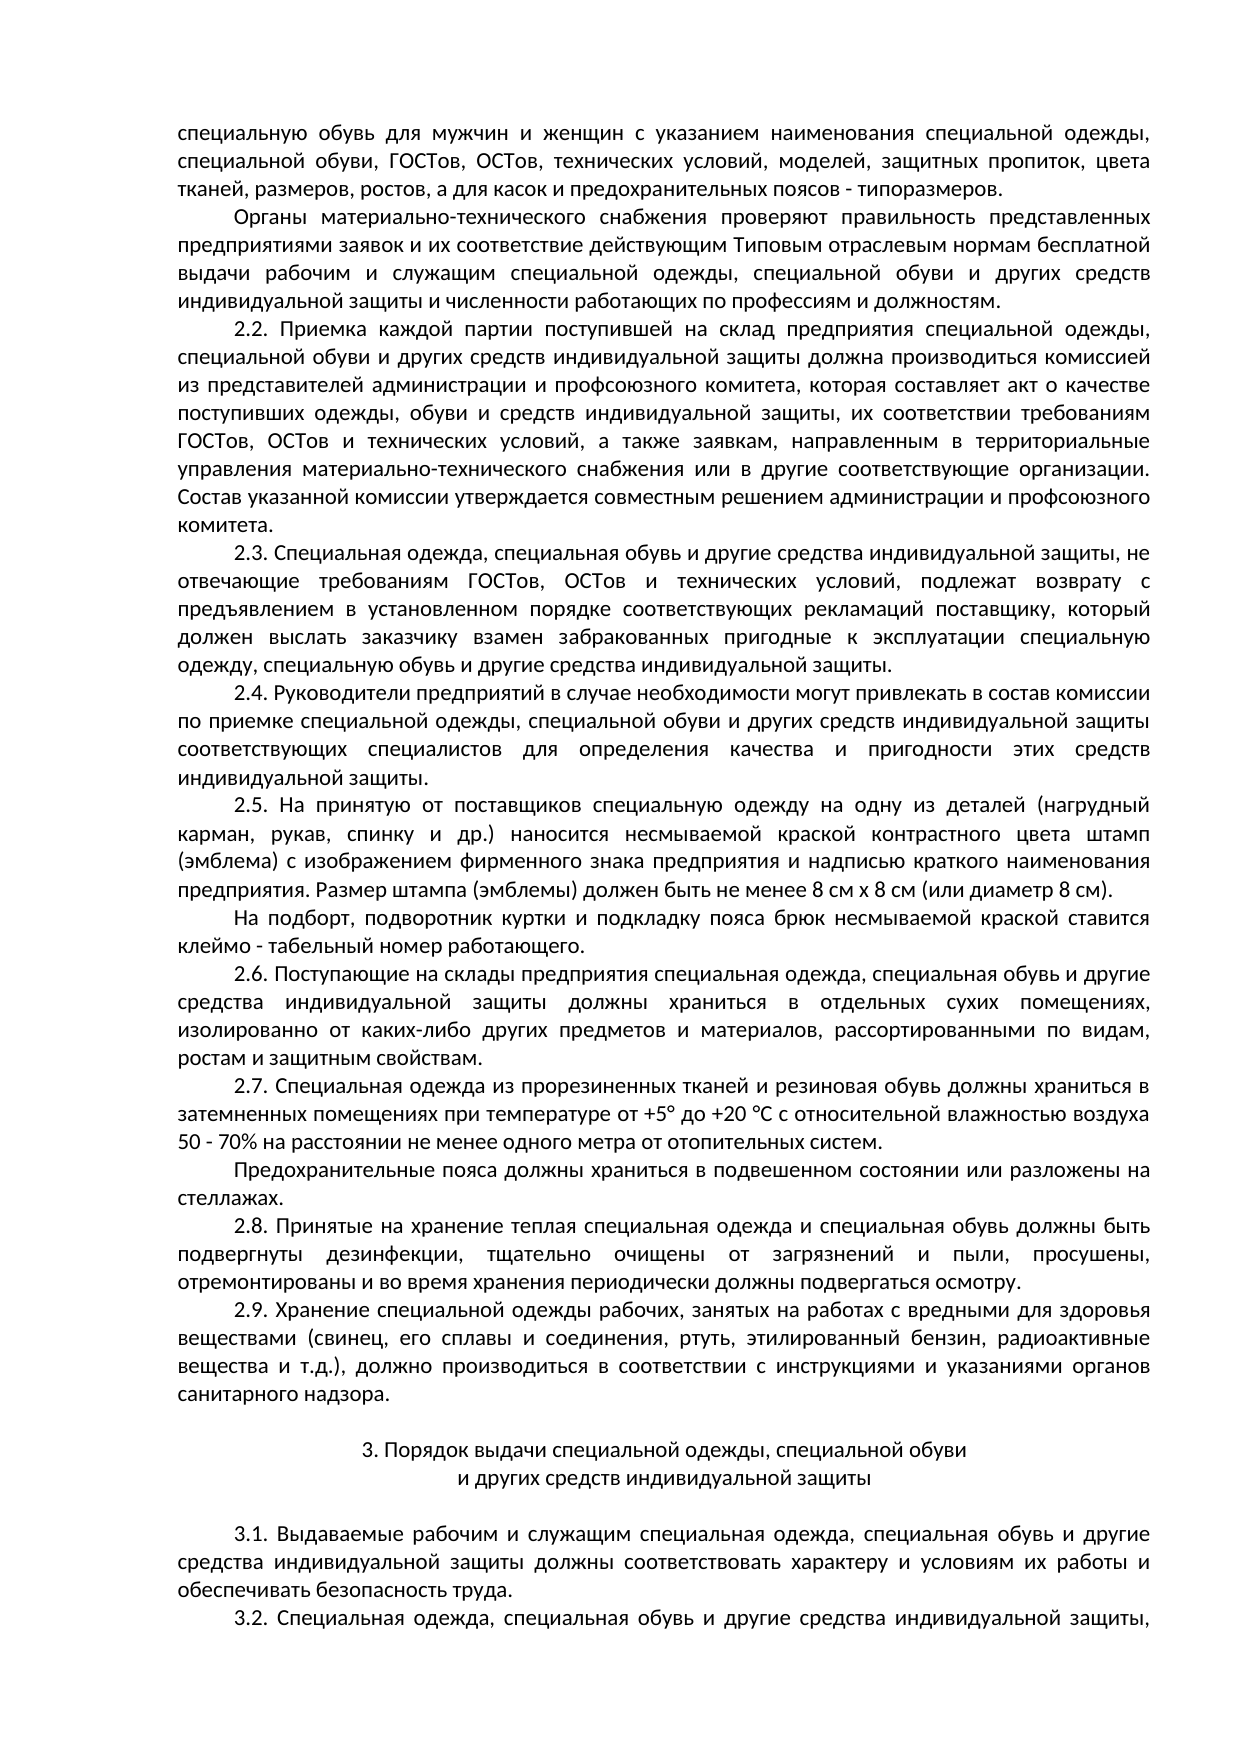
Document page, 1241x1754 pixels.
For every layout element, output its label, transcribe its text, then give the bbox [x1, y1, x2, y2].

text Предохранительные пояса должны храниться в подвешенном состоянии или разложены на стеллажах. [177, 1155, 1152, 1211]
text 2.6. Поступающие на склады предприятия специальная одежда, специальная обувь и другие средства индивидуальной защиты должны храниться в отдельных сухих помещениях, изолированно от каких-либо других предметов и материалов, рассортированными по видам, ростам и защитным свойствам. [177, 959, 1152, 1071]
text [177, 118, 1152, 202]
text На подборт, подворотник куртки и подкладку пояса брюк несмываемой краской ставится клеймо - табельный номер работающего. [177, 903, 1152, 959]
text 3. Порядок выдачи специальной одежды, специальной обуви [177, 1435, 1152, 1463]
text Органы материально-технического снабжения проверяют правильность представленных предприятиями заявок и их соответствие действующим Типовым отраслевым нормам бесплатной выдачи рабочим и служащим специальной одежды, специальной обуви и других средств индивидуальной защиты и численности работающих по профессиям и должностям. [177, 202, 1152, 314]
text 2.4. Руководители предприятий в случае необходимости могут привлекать в состав комиссии по приемке специальной одежды, специальной обуви и других средств индивидуальной защиты соответствующих специалистов для определения качества и пригодности этих средств индивидуальной защиты. [177, 678, 1152, 791]
text 2.7. Специальная одежда из прорезиненных тканей и резиновая обувь должны храниться в затемненных помещениях при температуре от +5° до +20 °С с относительной влажностью воздуха 50 - 70% на расстоянии не менее одного метра от отопительных систем. [177, 1071, 1152, 1155]
text и других средств индивидуальной защиты [177, 1463, 1152, 1491]
text 3.1. Выдаваемые рабочим и служащим специальная одежда, специальная обувь и другие средства индивидуальной защиты должны соответствовать характеру и условиям их работы и обеспечивать безопасность труда. [177, 1519, 1152, 1603]
text 2.5. На принятую от поставщиков специальную одежду на одну из деталей (нагрудный карман, рукав, спинку и др.) наносится несмываемой краской контрастного цвета штамп (эмблема) с изображением фирменного знака предприятия и надписью краткого наименования предприятия. Размер штампа (эмблемы) должен быть не менее 8 см х 8 см (или диаметр 8 см). [177, 791, 1152, 903]
text 2.2. Приемка каждой партии поступившей на склад предприятия специальной одежды, специальной обуви и других средств индивидуальной защиты должна производиться комиссией из представителей администрации и профсоюзного комитета, которая составляет акт о качестве поступивших одежды, обуви и средств индивидуальной защиты, их соответствии требованиям ГОСТов, ОСТов и технических условий, а также заявкам, направленным в территориальные управления материально-технического снабжения или в другие соответствующие организации. Состав указанной комиссии утверждается совместным решением администрации и профсоюзного комитета. [177, 314, 1152, 538]
text 2.3. Специальная одежда, специальная обувь и другие средства индивидуальной защиты, не отвечающие требованиям ГОСТов, ОСТов и технических условий, подлежат возврату с предъявлением в установленном порядке соответствующих рекламаций поставщику, который должен выслать заказчику взамен забракованных пригодные к эксплуатации специальную одежду, специальную обувь и другие средства индивидуальной защиты. [177, 538, 1152, 678]
text 2.8. Принятые на хранение теплая специальная одежда и специальная обувь должны быть подвергнуты дезинфекции, тщательно очищены от загрязнений и пыли, просушены, отремонтированы и во время хранения периодически должны подвергаться осмотру. [177, 1211, 1152, 1295]
text 2.9. Хранение специальной одежды рабочих, занятых на работах с вредными для здоровья веществами (свинец, его сплавы и соединения, ртуть, этилированный бензин, радиоактивные вещества и т.д.), должно производиться в соответствии с инструкциями и указаниями органов санитарного надзора. [177, 1295, 1152, 1407]
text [177, 1603, 1152, 1631]
